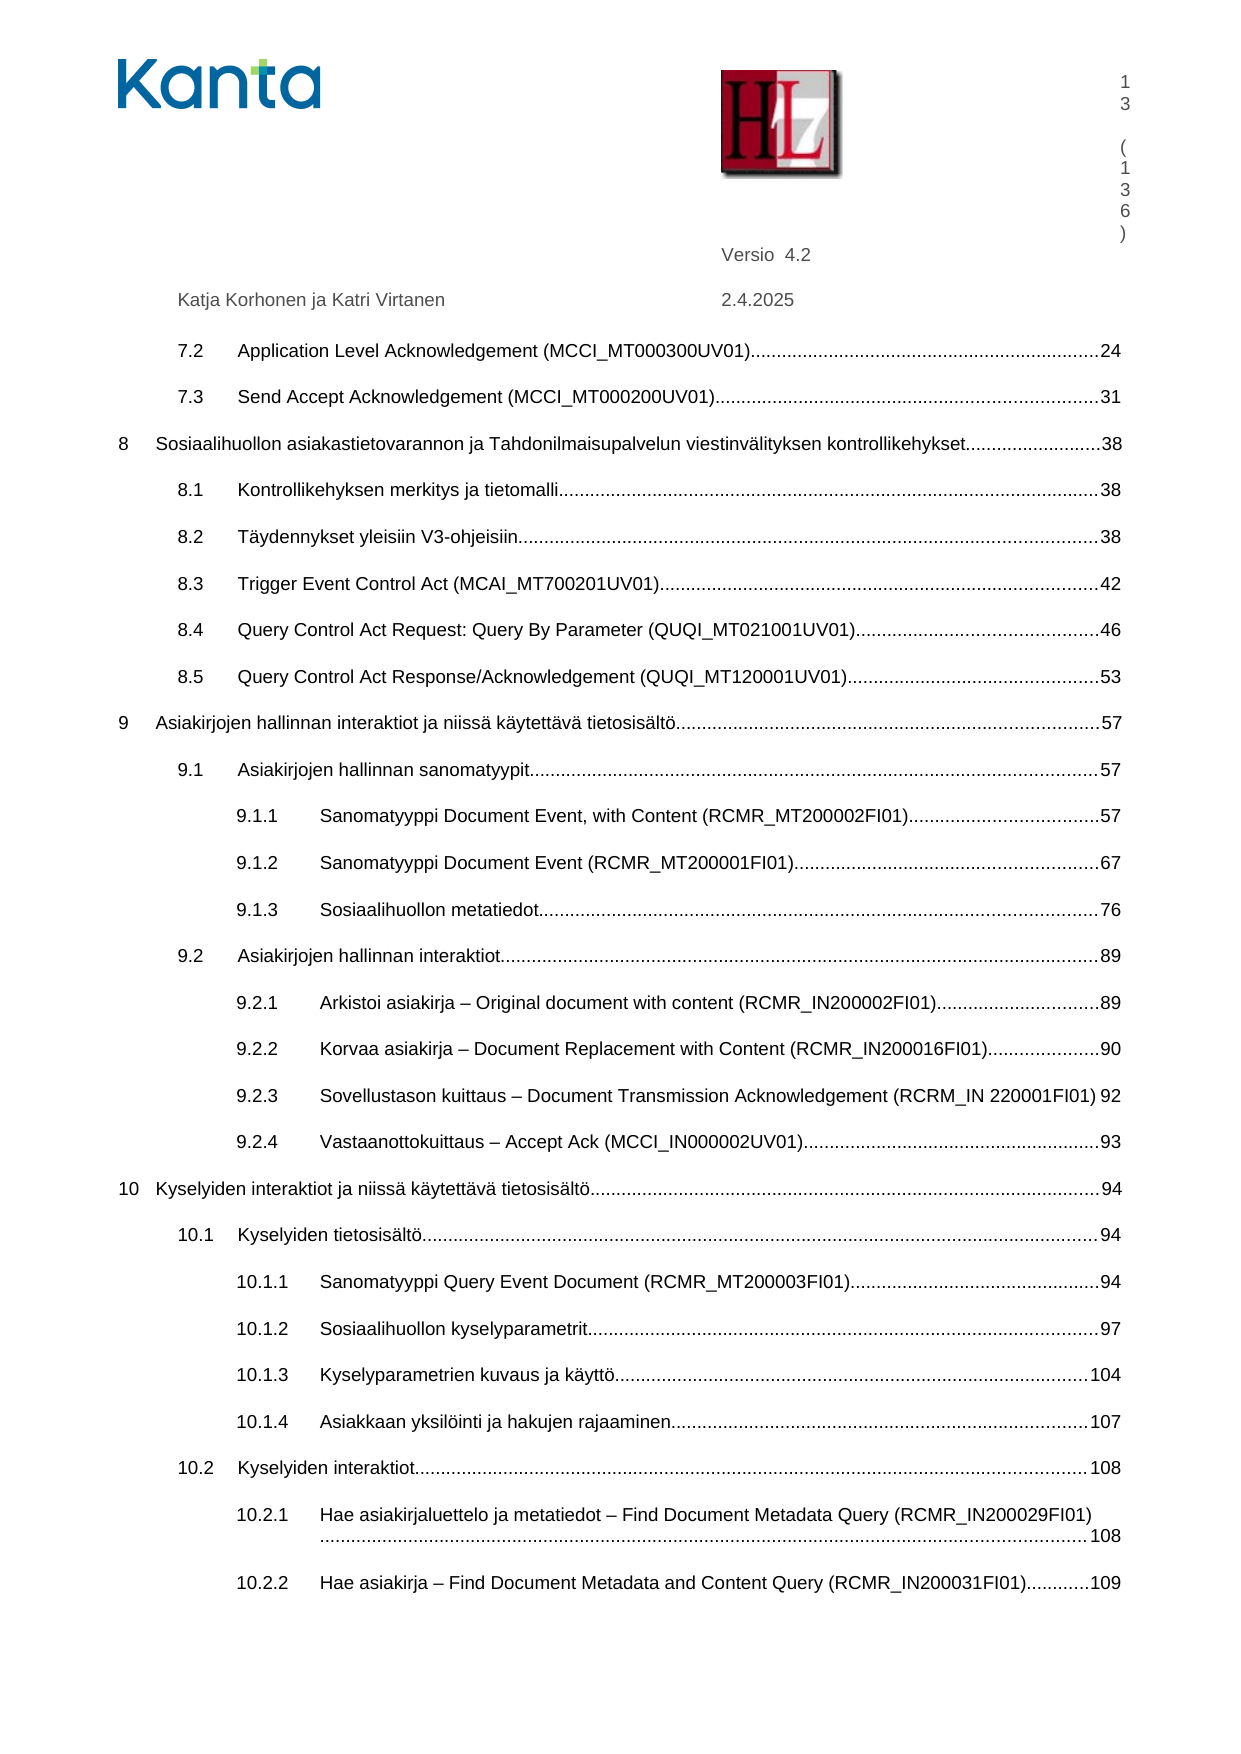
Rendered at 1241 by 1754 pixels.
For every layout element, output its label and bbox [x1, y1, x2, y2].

picture [721, 70, 844, 179]
picture [118, 59, 321, 109]
